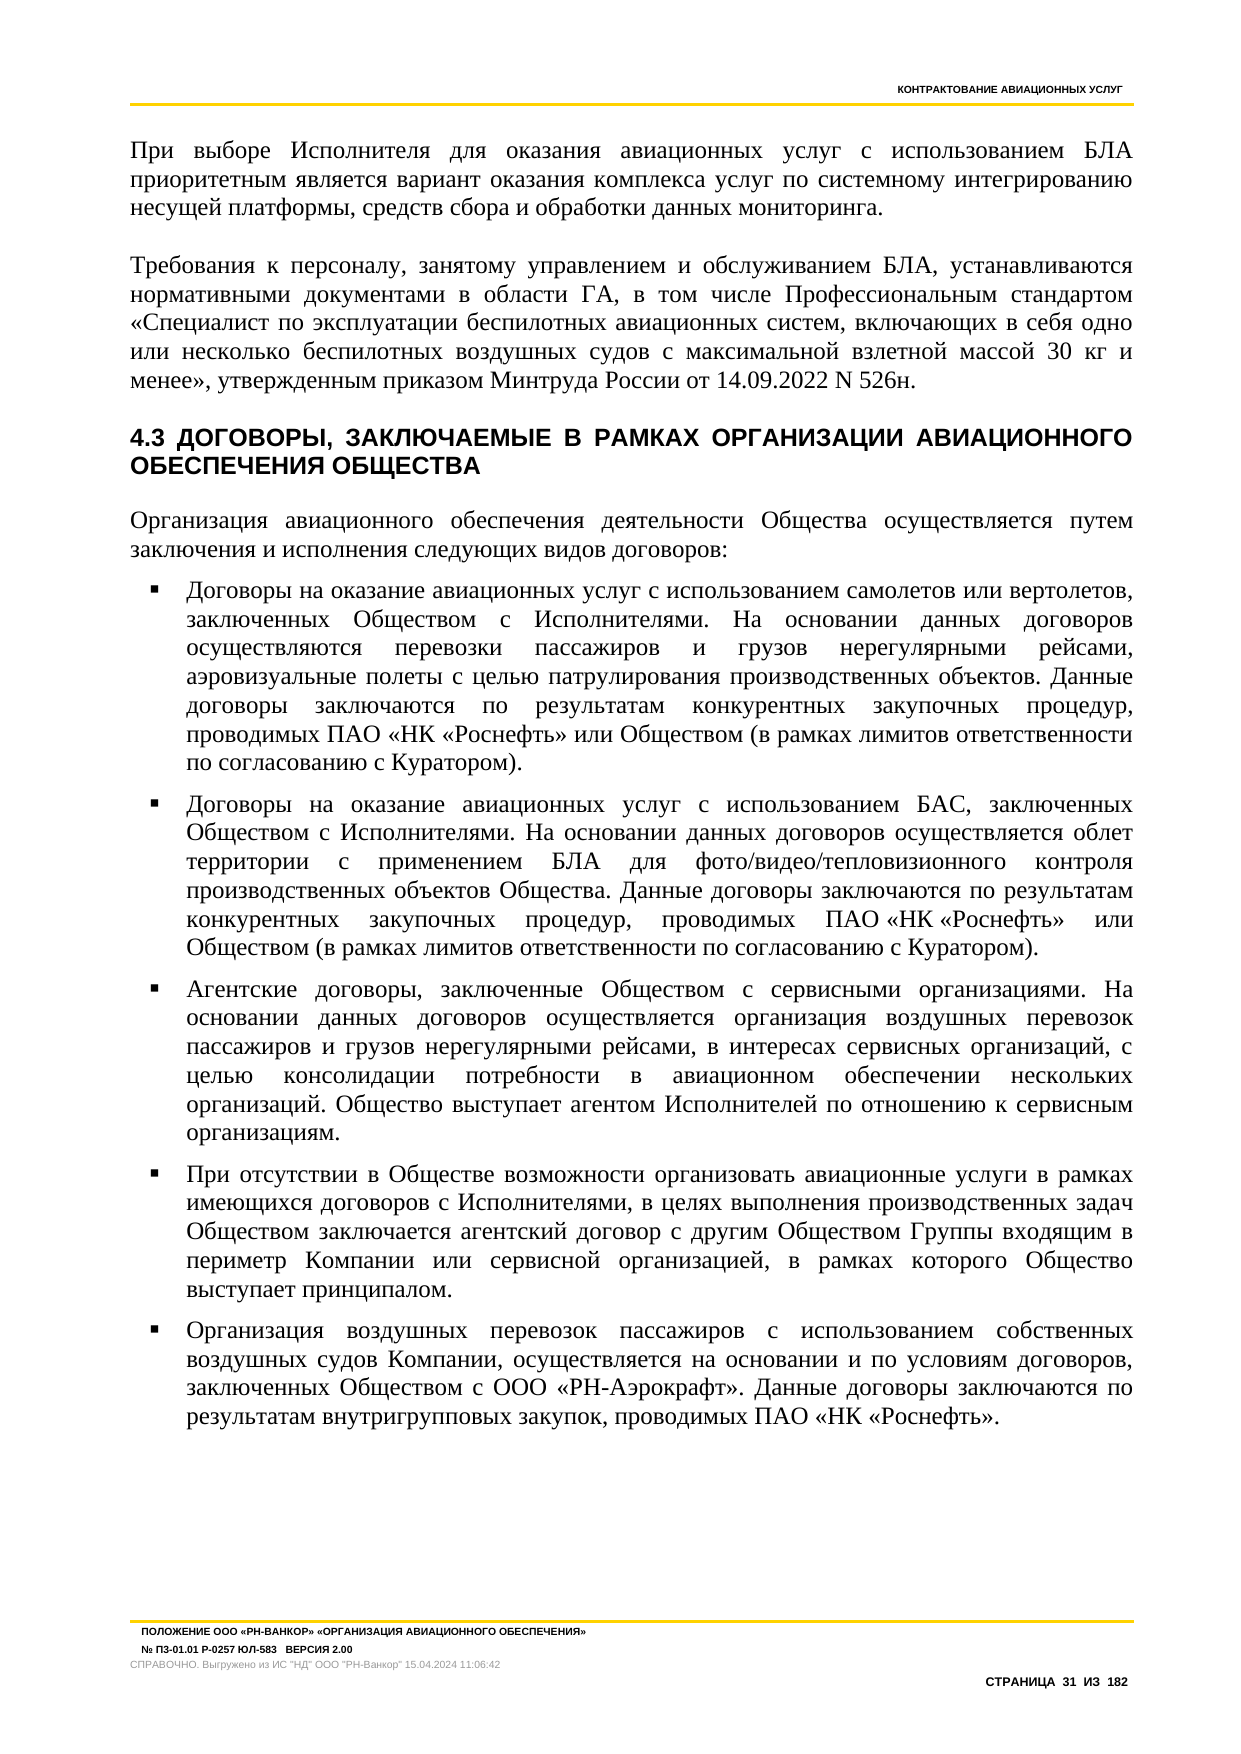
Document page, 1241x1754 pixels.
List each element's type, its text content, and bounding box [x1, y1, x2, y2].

text Требования к персоналу, занятому управлением и обслуживанием БЛА, устанавливаются нормативными документами в области ГА, в том числе Профессиональным стандартом «Специалист по эксплуатации беспилотных авиационных систем, включающих в себя одно или несколько беспилотных воздушных судов с максимальной взлетной массой 30 кг и менее», утвержденным приказом Минтруда России от 14.09.2022 N 526н. [130, 250, 1134, 394]
list 4.3 ДОГОВОРЫ, ЗАКЛЮЧАЕМЫЕ В РАМКАХ ОРГАНИЗАЦИИ АВИАЦИОННОГО ОБЕСПЕЧЕНИЯ ОБЩЕСТВА [130, 422, 1134, 480]
list Агентские договоры, заключенные Обществом с сервисными организациями. На основании данных договоров осуществляется организация воздушных перевозок пассажиров и грузов нерегулярными рейсами, в интересах сервисных организаций, с целью консолидации потребности в авиационном обеспечении нескольких организаций. Общество выступает агентом Исполнителей по отношению к сервисным организациям. [149, 974, 1134, 1146]
list Договоры на оказание авиационных услуг с использованием самолетов или вертолетов, заключенных Обществом с Исполнителями. На основании данных договоров осуществляются перевозки пассажиров и грузов нерегулярными рейсами, аэровизуальные полеты с целью патрулирования производственных объектов. Данные договоры заключаются по результатам конкурентных закупочных процедур, проводимых ПАО «НК «Роснефть» или Обществом (в рамках лимитов ответственности по согласованию с Куратором). [149, 575, 1134, 776]
list Организация воздушных перевозок пассажиров с использованием собственных воздушных судов Компании, осуществляется на основании и по условиям договоров, заключенных Обществом с ООО «РН-Аэрокрафт». Данные договоры заключаются по результатам внутригрупповых закупок, проводимых ПАО «НК «Роснефть». [149, 1315, 1134, 1430]
text При выборе Исполнителя для оказания авиационных услуг с использованием БЛА приоритетным является вариант оказания комплекса услуг по системному интегрированию несущей платформы, средств сбора и обработки данных мониторинга. [130, 135, 1134, 221]
list Договоры на оказание авиационных услуг с использованием БАС, заключенных Обществом с Исполнителями. На основании данных договоров осуществляется облет территории с применением БЛА для фото/видео/тепловизионного контроля производственных объектов Общества. Данные договоры заключаются по результатам конкурентных закупочных процедур, проводимых ПАО «НК «Роснефть» или Обществом (в рамках лимитов ответственности по согласованию с Куратором). [149, 789, 1134, 961]
list При отсутствии в Обществе возможности организовать авиационные услуги в рамках имеющихся договоров с Исполнителями, в целях выполнения производственных задач Обществом заключается агентский договор с другим Обществом Группы входящим в периметр Компании или сервисной организацией, в рамках которого Общество выступает принципалом. [149, 1159, 1134, 1302]
text Организация авиационного обеспечения деятельности Общества осуществляется путем заключения и исполнения следующих видов договоров: [130, 505, 1134, 562]
